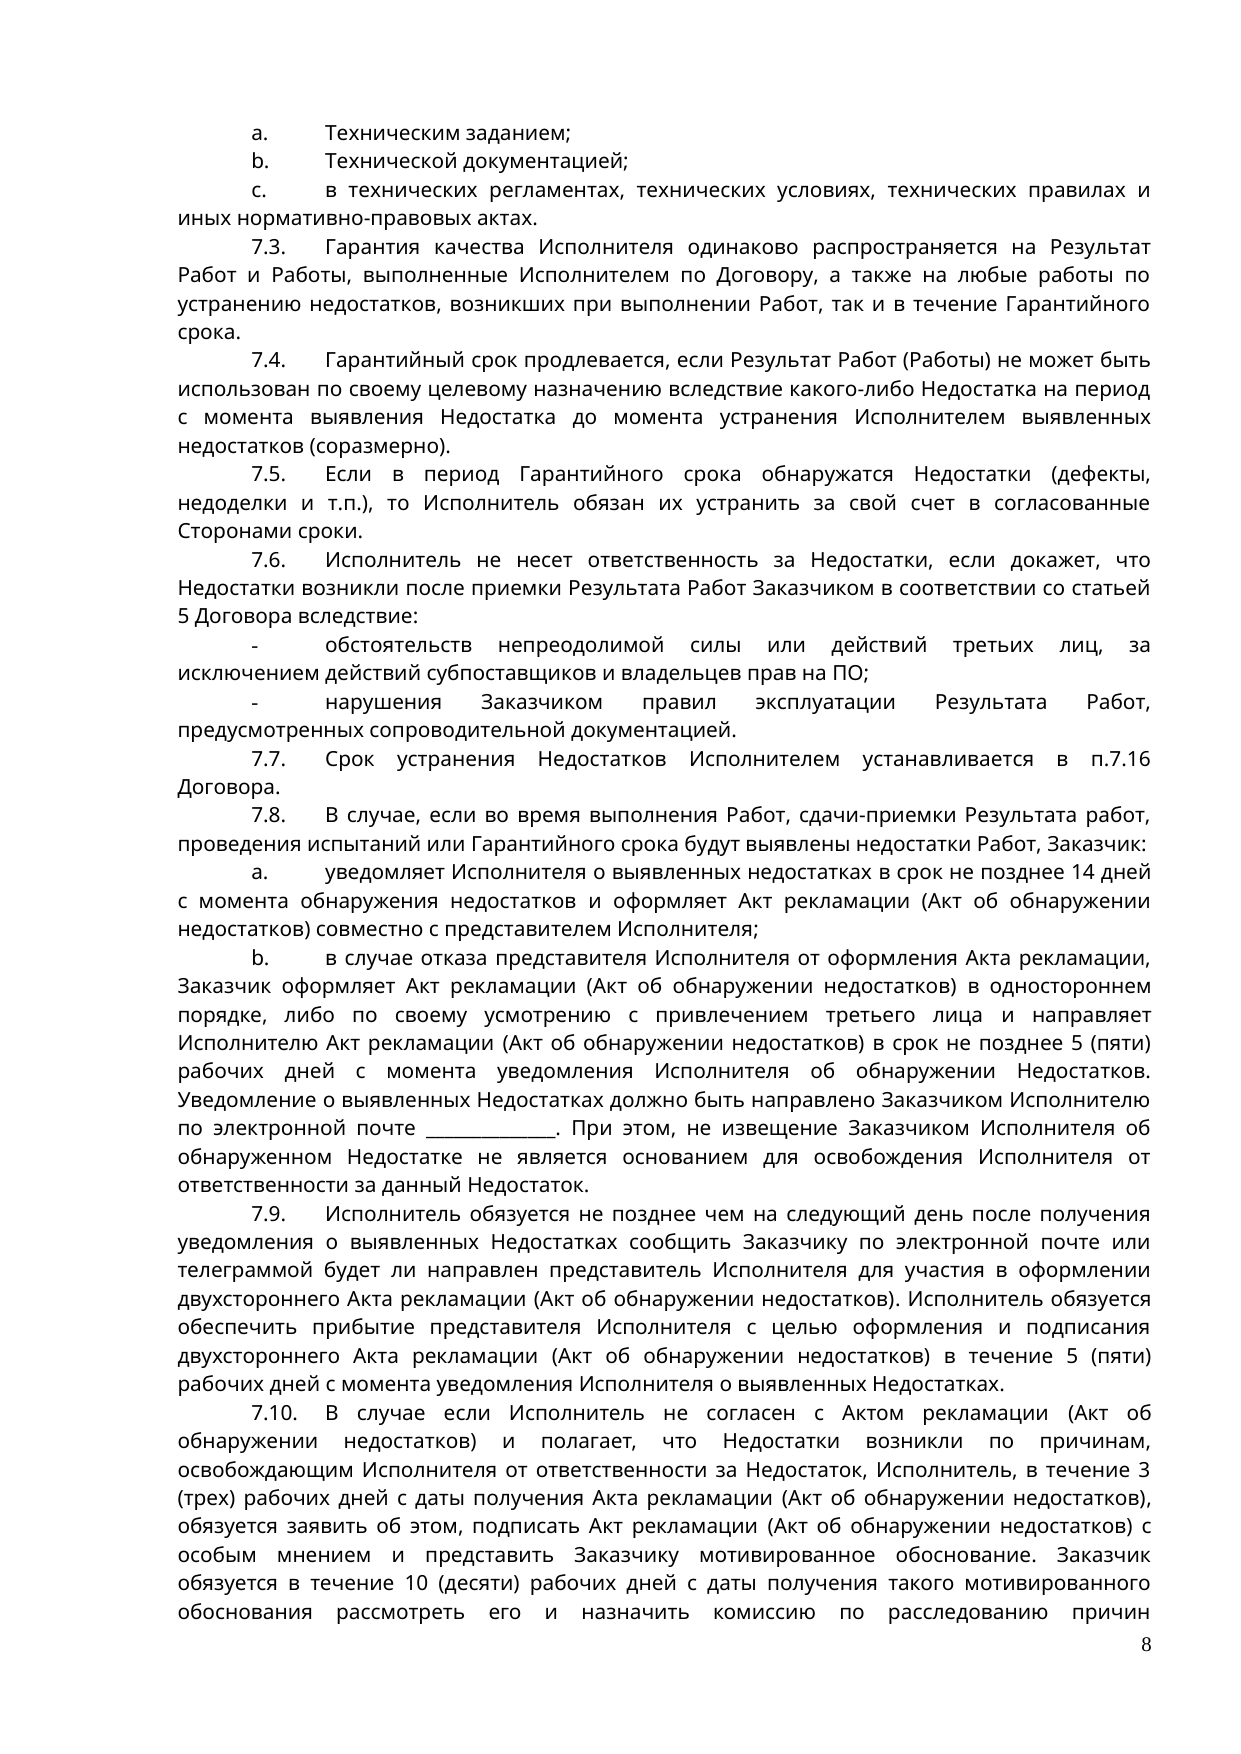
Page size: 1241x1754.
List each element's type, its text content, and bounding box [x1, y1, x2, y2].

list обстоятельств непреодолимой силы или действий третьих лиц, за исключением действий субпоставщиков и владельцев прав на ПО; [177, 630, 1152, 687]
list Срок устранения Недостатков Исполнителем устанавливается в п.7.16 Договора. [177, 744, 1152, 801]
list нарушения Заказчиком правил эксплуатации Результата Работ, предусмотренных сопроводительной документацией. [177, 687, 1152, 744]
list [177, 1398, 1152, 1625]
list Гарантия качества Исполнителя одинаково распространяется на Результат Работ и Работы, выполненные Исполнителем по Договору, а также на любые работы по устранению недостатков, возникших при выполнении Работ, так и в течение Гарантийного срока. [177, 232, 1152, 346]
list Исполнитель не несет ответственность за Недостатки, если докажет, что Недостатки возникли после приемки Результата Работ Заказчиком в соответствии со статьей 5 Договора вследствие: [177, 545, 1152, 630]
list Исполнитель обязуется не позднее чем на следующий день после получения уведомления о выявленных Недостатках сообщить Заказчику по электронной почте или телеграммой будет ли направлен представитель Исполнителя для участия в оформлении двухстороннего Акта рекламации (Акт об обнаружении недостатков). Исполнитель обязуется обеспечить прибытие представителя Исполнителя с целью оформления и подписания двухстороннего Акта рекламации (Акт об обнаружении недостатков) в течение 5 (пяти) рабочих дней с момента уведомления Исполнителя о выявленных Недостатках. [177, 1199, 1152, 1398]
list Если в период Гарантийного срока обнаружатся Недостатки (дефекты, недоделки и т.п.), то Исполнитель обязан их устранить за свой счет в согласованные Сторонами сроки. [177, 459, 1152, 545]
list уведомляет Исполнителя о выявленных недостатках в срок не позднее 14 дней с момента обнаружения недостатков и оформляет Акт рекламации (Акт об обнаружении недостатков) совместно с представителем Исполнителя; [177, 857, 1152, 943]
list Гарантийный срок продлевается, если Результат Работ (Работы) не может быть использован по своему целевому назначению вследствие какого-либо Недостатка на период с момента выявления Недостатка до момента устранения Исполнителем выявленных недостатков (соразмерно). [177, 346, 1152, 459]
list в случае отказа представителя Исполнителя от оформления Акта рекламации, Заказчик оформляет Акт рекламации (Акт об обнаружении недостатков) в одностороннем порядке, либо по своему усмотрению с привлечением третьего лица и направляет Исполнителю Акт рекламации (Акт об обнаружении недостатков) в срок не позднее 5 (пяти) рабочих дней с момента уведомления Исполнителя об обнаружении Недостатков. Уведомление о выявленных Недостатках должно быть направлено Заказчиком Исполнителю по электронной почте ______________. При этом, не извещение Заказчиком Исполнителя об обнаруженном Недостатке не является основанием для освобождения Исполнителя от ответственности за данный Недостаток. [177, 943, 1152, 1199]
list в технических регламентах, технических условиях, технических правилах и иных нормативно-правовых актах. [177, 175, 1152, 232]
list Технической документацией; [177, 147, 1152, 175]
list Техническим заданием; [177, 118, 1152, 147]
list В случае, если во время выполнения Работ, сдачи-приемки Результата работ, проведения испытаний или Гарантийного срока будут выявлены недостатки Работ, Заказчик: [177, 801, 1152, 857]
